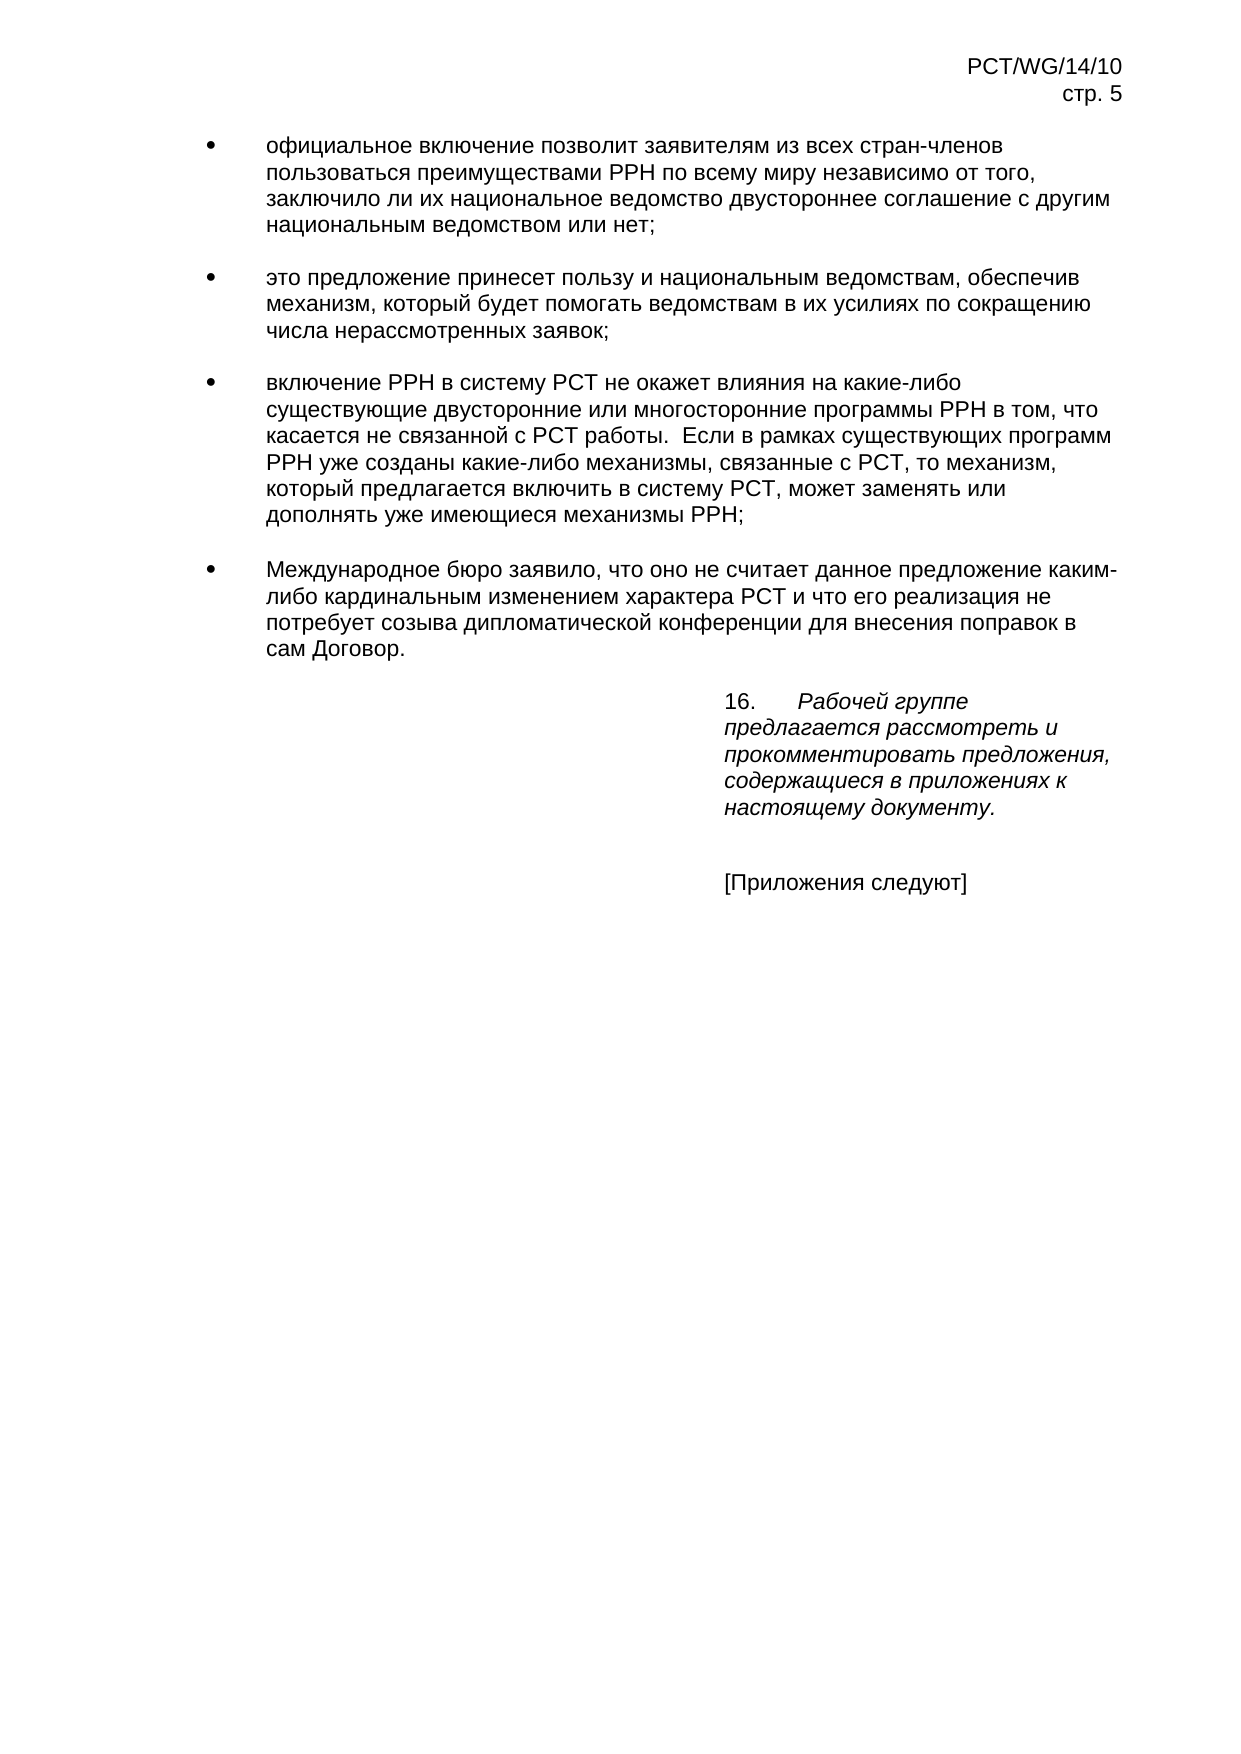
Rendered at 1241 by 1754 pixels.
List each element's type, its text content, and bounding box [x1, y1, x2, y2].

list официальное включение позволит заявителям из всех стран-членов пользоваться преимуществами PPH по всему миру независимо от того, заключило ли их национальное ведомство двустороннее соглашение с другим национальным ведомством или нет; [207, 132, 1122, 238]
list это предложение принесет пользу и национальным ведомствам, обеспечив механизм, который будет помогать ведомствам в их усилиях по сокращению числа нерассмотренных заявок; [207, 264, 1122, 343]
text Рабочей группе предлагается рассмотреть и прокомментировать предложения, содержащиеся в приложениях к настоящему документу. [724, 688, 1122, 820]
list включение РРН в систему РСТ не окажет влияния на какие-либо существующие двусторонние или многосторонние программы РРН в том, что касается не связанной с РСТ работы. Если в рамках существующих программ РРН уже созданы какие-либо механизмы, связанные с PCT, то механизм, который предлагается включить в систему PCT, может заменять или дополнять уже имеющиеся механизмы РРН; [207, 369, 1122, 527]
list Международное бюро заявило, что оно не считает данное предложение каким-либо кардинальным изменением характера PCT и что его реализация не потребует созыва дипломатической конференции для внесения поправок в сам Договор. [207, 556, 1122, 688]
text [Приложения следуют] [724, 843, 1122, 895]
